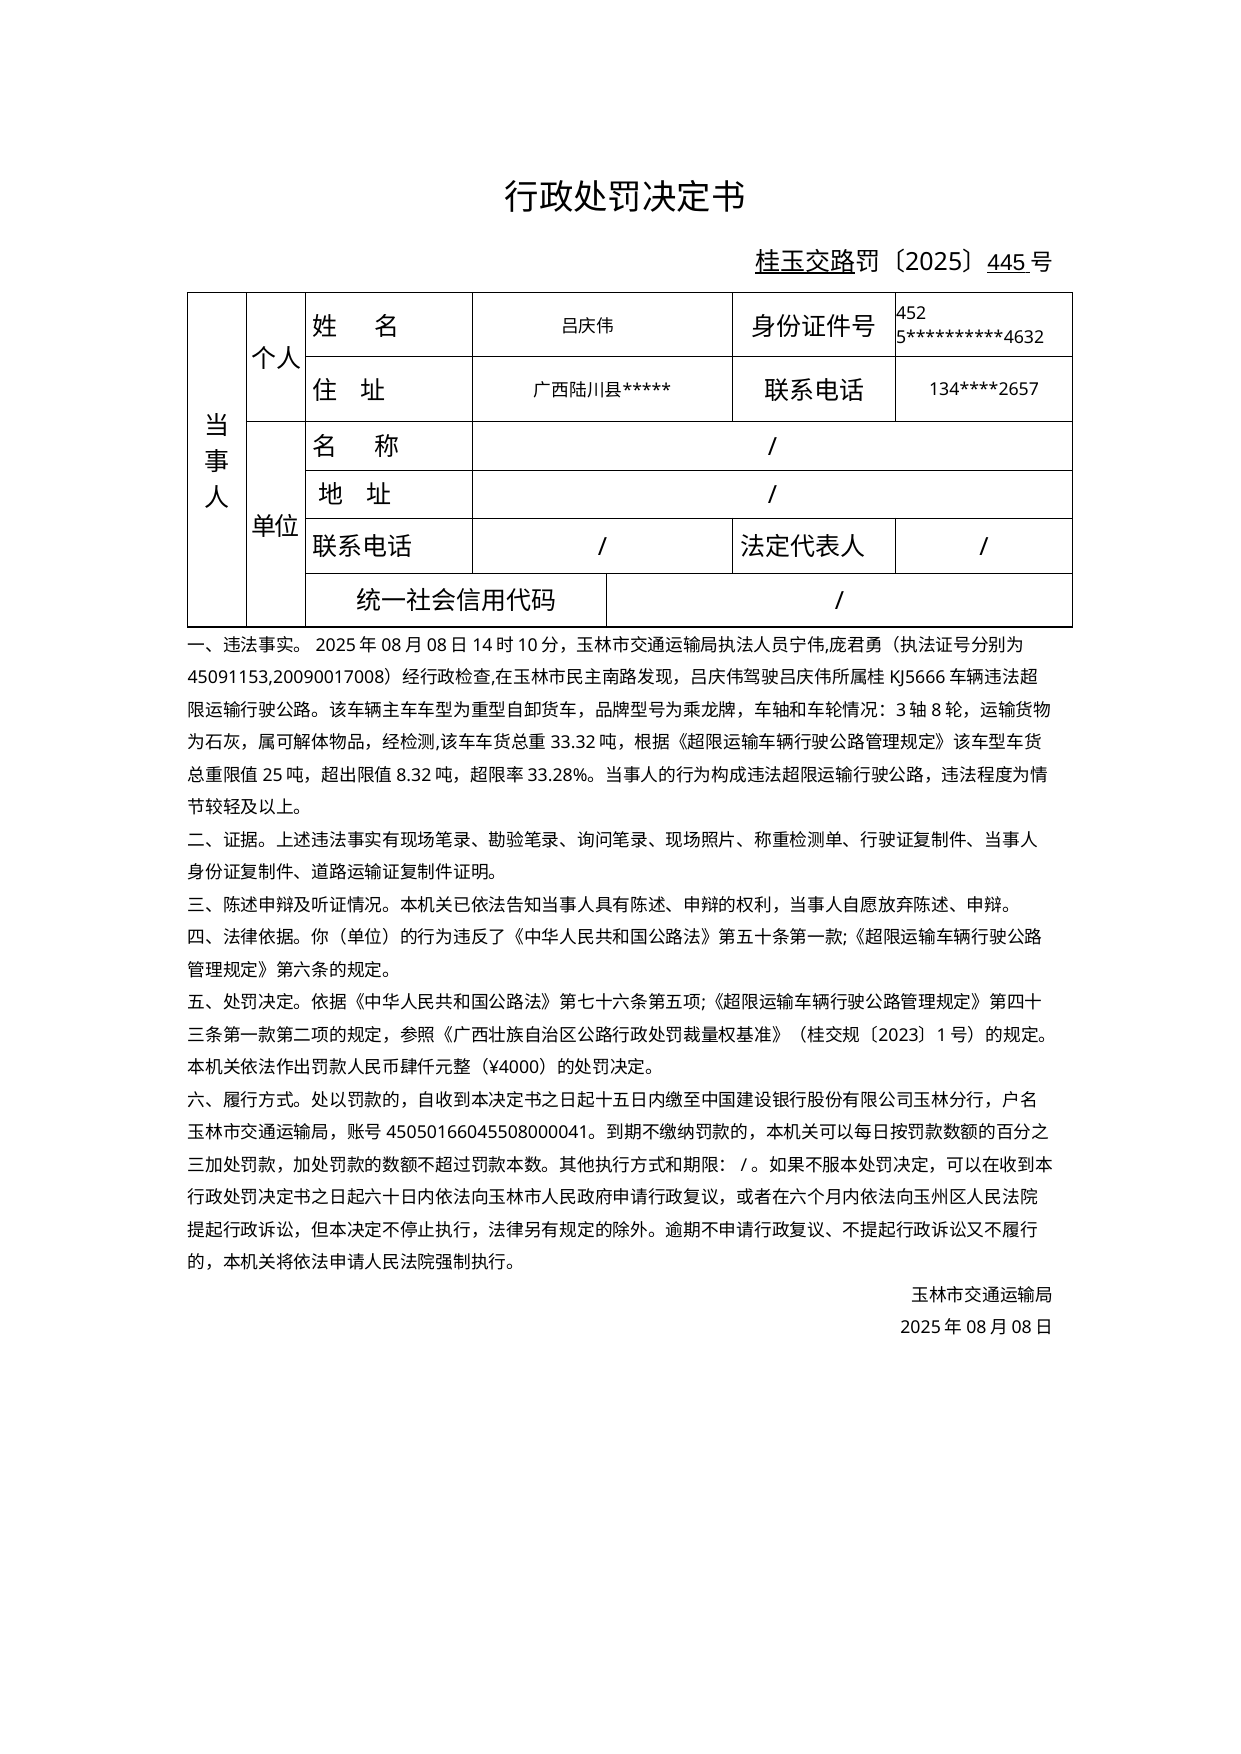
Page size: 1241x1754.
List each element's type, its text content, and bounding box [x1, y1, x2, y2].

table_cell / [896, 519, 1072, 573]
table_header 吕庆伟 [473, 293, 732, 356]
table_cell 联系电话 [733, 357, 895, 421]
text 桂玉交路罚〔2025〕445号 [187, 227, 1053, 292]
text 三、陈述申辩及听证情况。本机关已依法告知当事人具有陈述、申辩的权利，当事人自愿放弃陈述、申辩。 [187, 887, 1053, 920]
text 一、违法事实。 2025年 08月 08日 14时 10分，玉林市交通运输局执法人员宁伟,庞君勇（执法证号分别为 45091153,20090017008）经行政检查,在玉林市民主南路发现，吕庆伟驾驶吕庆伟所属桂 KJ5666车辆违法超限运输行驶公路。该车辆主车车型为重型自卸货车，品牌型号为乘龙牌，车轴和车轮情况：3轴 8轮，运输货物为石灰，属可解体物品，经检测,该车车货总重 33.32吨，根据《超限运输车辆行驶公路管理规定》该车型车货总重限值 25吨，超出限值 8.32吨，超限率 33.28%。当事人的行为构成违法超限运输行驶公路，违法程度为情节较轻及以上。 [187, 628, 1053, 822]
text 玉林市交通运输局 [187, 1277, 1053, 1310]
text 行政处罚决定书 [187, 162, 1053, 227]
table_cell / [473, 422, 1072, 470]
table_cell 广西陆川县***** [473, 357, 732, 421]
text 四、法律依据。你（单位）的行为违反了《中华人民共和国公路法》第五十条第一款;《超限运输车辆行驶公路管理规定》第六条的规定。 [187, 920, 1053, 985]
table_cell 法定代表人 [733, 519, 895, 573]
table_cell / [473, 519, 732, 573]
table_header 姓 名 [306, 293, 472, 356]
table_cell 134****2657 [896, 357, 1072, 421]
table_header 身份证件号 [733, 293, 895, 356]
table_header 4525**********4632 [896, 293, 1072, 356]
table_header 当 事 人 [188, 293, 246, 626]
text 五、处罚决定。依据《中华人民共和国公路法》第七十六条第五项;《超限运输车辆行驶公路管理规定》第四十三条第一款第二项的规定，参照《广西壮族自治区公路行政处罚裁量权基准》（桂交规〔2023〕1号）的规定。本机关依法作出罚款人民币肆仟元整（¥4000）的处罚决定。 [187, 985, 1053, 1082]
table_cell / [607, 574, 1072, 626]
table_header 个人 [247, 293, 305, 421]
table_cell 名 称 [306, 422, 472, 470]
table_cell 统一社会信用代码 [306, 574, 606, 626]
text 六、履行方式。处以罚款的，自收到本决定书之日起十五日内缴至中国建设银行股份有限公司玉林分行，户名玉林市交通运输局，账号 45050166045508000041。到期不缴纳罚款的，本机关可以每日按罚款数额的百分之三加处罚款，加处罚款的数额不超过罚款本数。其他执行方式和期限： / 。如果不服本处罚决定，可以在收到本行政处罚决定书之日起六十日内依法向玉林市人民政府申请行政复议，或者在六个月内依法向玉州区人民法院提起行政诉讼，但本决定不停止执行，法律另有规定的除外。逾期不申请行政复议、不提起行政诉讼又不履行的，本机关将依法申请人民法院强制执行。 [187, 1082, 1053, 1277]
table_cell 地 址 [306, 471, 472, 517]
table_cell 联系电话 [306, 519, 472, 573]
text 2025年 08月 08日 [187, 1310, 1053, 1342]
table_cell 住 址 [306, 357, 472, 421]
text 二、证据。上述违法事实有现场笔录、勘验笔录、询问笔录、现场照片、称重检测单、行驶证复制件、当事人身份证复制件、道路运输证复制件证明。 [187, 822, 1053, 887]
table_cell / [473, 471, 1072, 517]
table_cell 单位 [247, 422, 305, 626]
